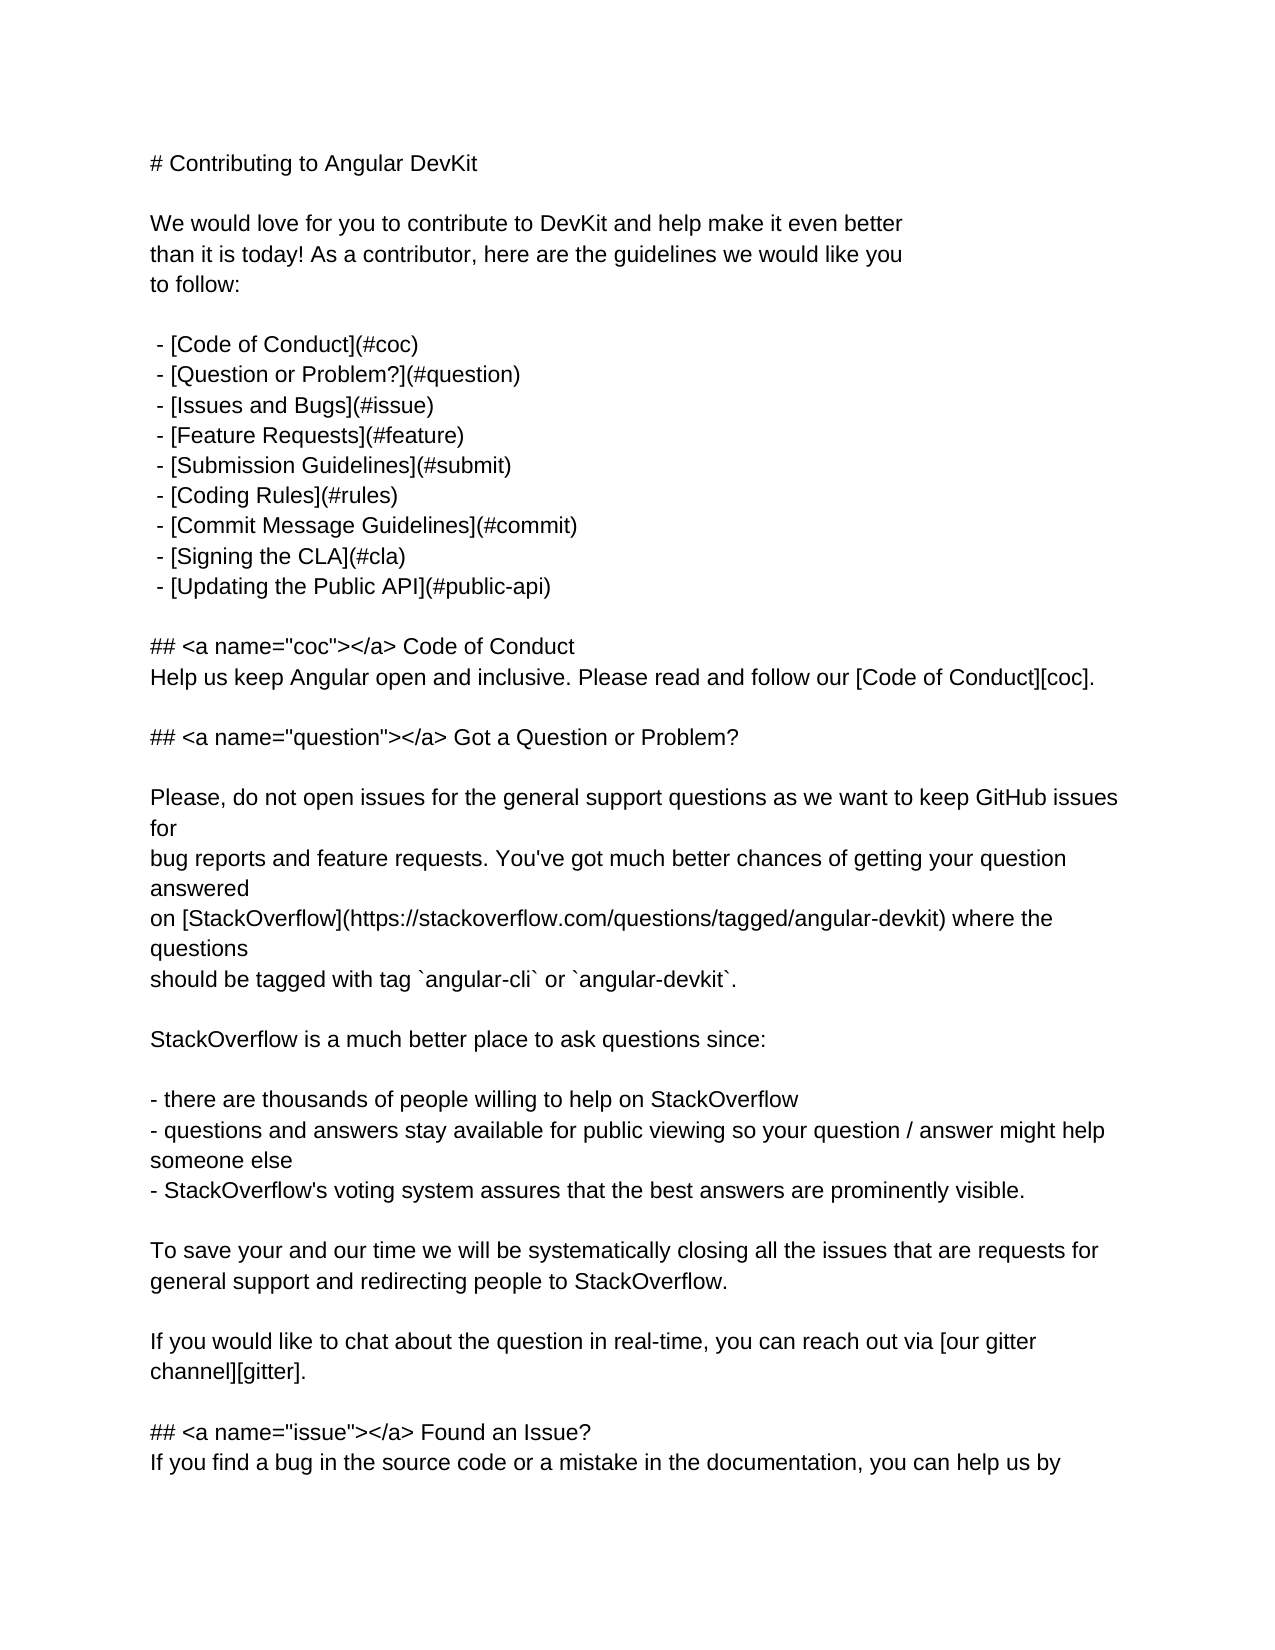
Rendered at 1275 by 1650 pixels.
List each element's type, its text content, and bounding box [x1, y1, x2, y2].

text # Contributing to Angular DevKit [150, 150, 1125, 176]
text - [Commit Message Guidelines](#commit) [150, 512, 1125, 539]
text ## <a name="coc"></a> Code of Conduct [150, 633, 1125, 660]
text - [Signing the CLA](#cla) [150, 543, 1125, 569]
text general support and redirecting people to StackOverflow. [150, 1268, 1125, 1294]
text - [Question or Problem?](#question) [150, 361, 1125, 388]
text Help us keep Angular open and inclusive. Please read and follow our [Code of Conduct][coc]. [150, 663, 1125, 690]
text - [Issues and Bugs](#issue) [150, 392, 1125, 418]
text ## <a name="issue"></a> Found an Issue? [150, 1419, 1125, 1445]
text ## <a name="question"></a> Got a Question or Problem? [150, 724, 1125, 750]
text - [Code of Conduct](#coc) [150, 331, 1125, 358]
text than it is today! As a contributor, here are the guidelines we would like you [150, 241, 1125, 267]
text to follow: [150, 271, 1125, 297]
text We would love for you to contribute to DevKit and help make it even better [150, 210, 1125, 237]
text If you would like to chat about the question in real-time, you can reach out via [our gitter channel][gitter]. [150, 1328, 1125, 1385]
text bug reports and feature requests. You've got much better chances of getting your question answered [150, 845, 1125, 901]
text StackOverflow is a much better place to ask questions since: [150, 1026, 1125, 1052]
text - questions and answers stay available for public viewing so your question / answer might help someone else [150, 1117, 1125, 1173]
text - [Updating the Public API](#public-api) [150, 573, 1125, 599]
text - [Feature Requests](#feature) [150, 422, 1125, 448]
text - there are thousands of people willing to help on StackOverflow [150, 1086, 1125, 1113]
text should be tagged with tag `angular-cli` or `angular-devkit`. [150, 966, 1125, 992]
text - [Submission Guidelines](#submit) [150, 452, 1125, 478]
text on [StackOverflow](https://stackoverflow.com/questions/tagged/angular-devkit) where the questions [150, 905, 1125, 962]
text - StackOverflow's voting system assures that the best answers are prominently visible. [150, 1177, 1125, 1203]
text If you find a bug in the source code or a mistake in the documentation, you can help us by [150, 1449, 1125, 1475]
text To save your and our time we will be systematically closing all the issues that are requests for [150, 1237, 1125, 1264]
text Please, do not open issues for the general support questions as we want to keep GitHub issues for [150, 784, 1125, 841]
text - [Coding Rules](#rules) [150, 482, 1125, 509]
